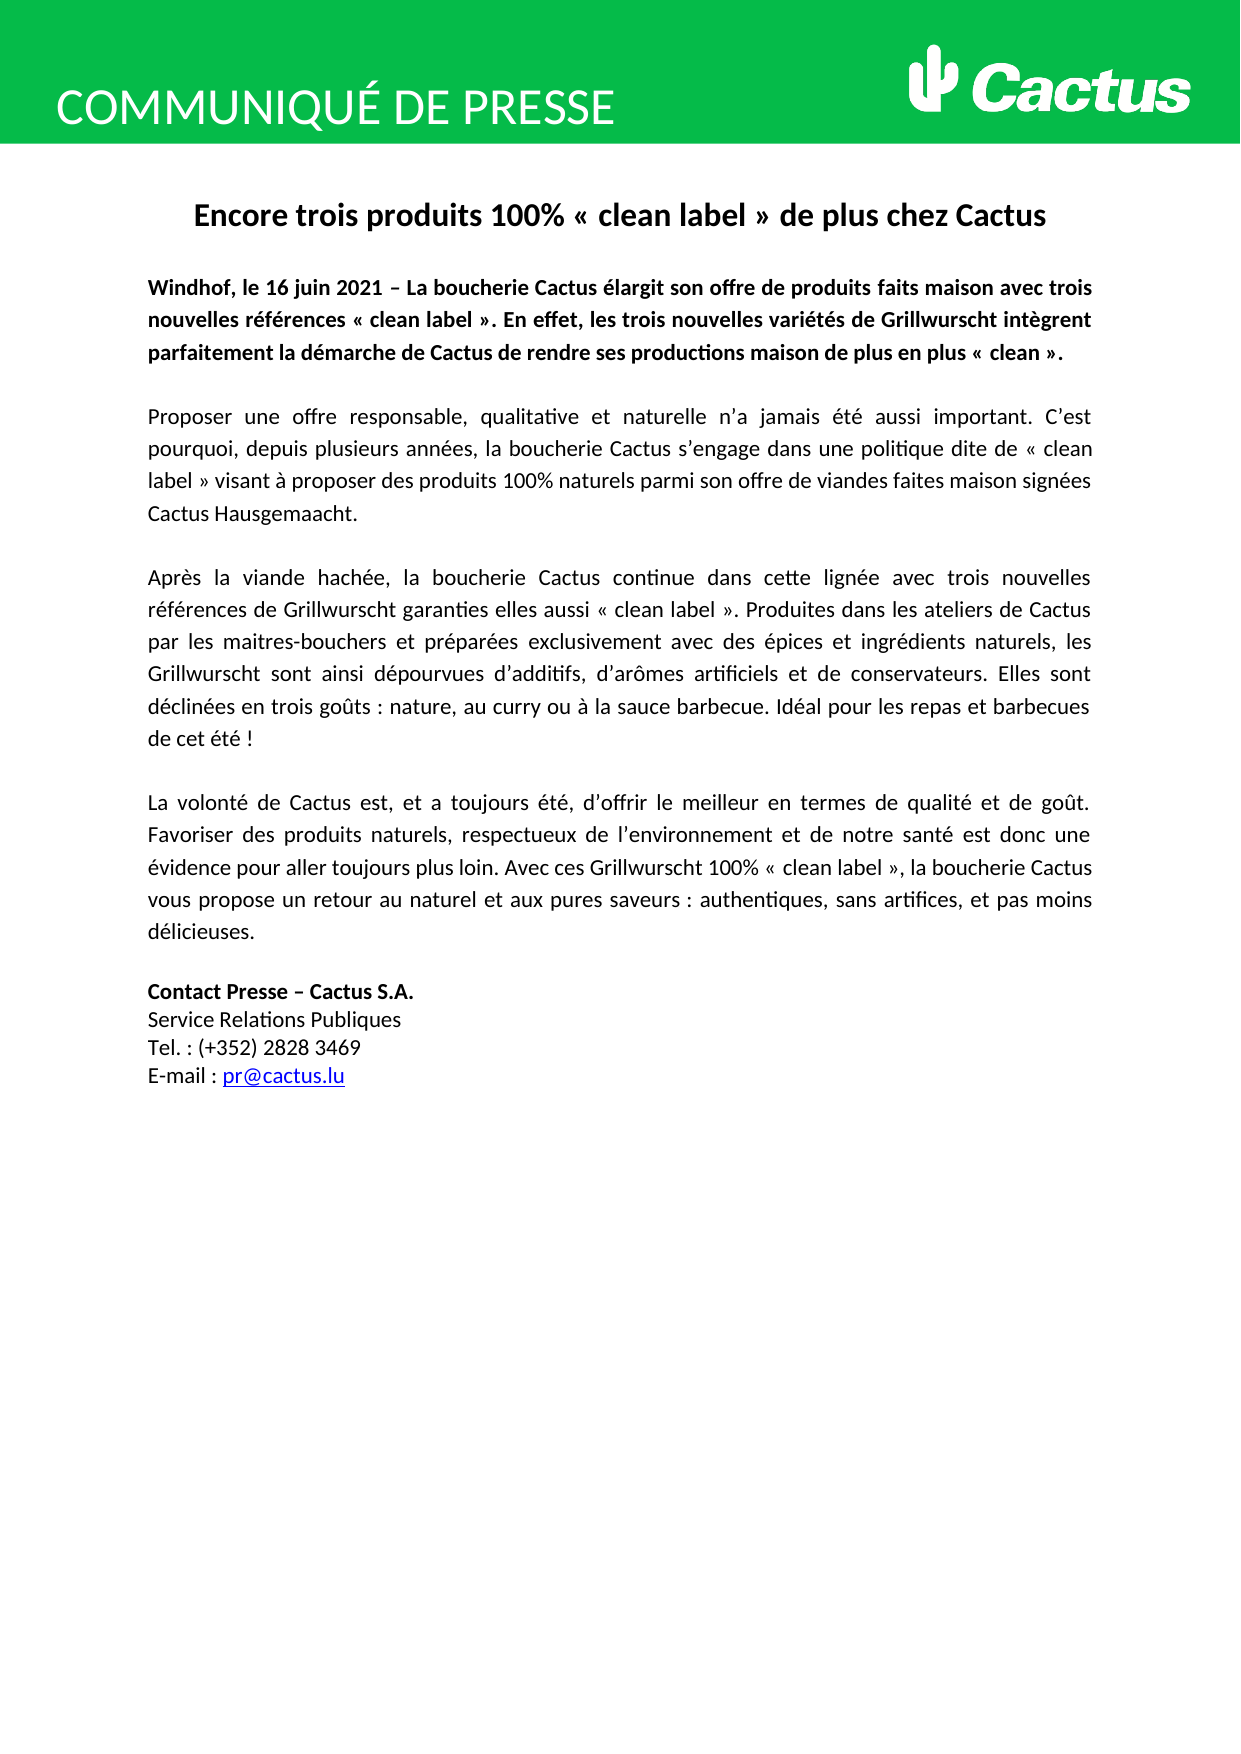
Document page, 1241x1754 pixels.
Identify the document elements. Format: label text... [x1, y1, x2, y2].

text Encore trois produits 100% « clean label » de plus chez Cactus [148, 194, 1093, 235]
text Service Relations Publiques [148, 1005, 1093, 1033]
text Windhof, le 16 juin 2021 – La boucherie Cactus élargit son offre de produits faits maison avec trois nouvelles références « clean label ». En effet, les trois nouvelles variétés de Grillwurscht intègrent parfaitement la démarche de Cactus de rendre ses productions maison de plus en plus « clean ». [148, 273, 1093, 366]
text E-mail : pr@cactus.lu [148, 1061, 1093, 1089]
text La volonté de Cactus est, et a toujours été, d’offrir le meilleur en termes de qualité et de goût. Favoriser des produits naturels, respectueux de l’environnement et de notre santé est donc une évidence pour aller toujours plus loin. Avec ces Grillwurscht 100% « clean label », la boucherie Cactus vous propose un retour au naturel et aux pures saveurs : authentiques, sans artifices, et pas moins délicieuses. [148, 788, 1093, 945]
text Après la viande hachée, la boucherie Cactus continue dans cette lignée avec trois nouvelles références de Grillwurscht garanties elles aussi « clean label ». Produites dans les ateliers de Cactus par les maitres-bouchers et préparées exclusivement avec des épices et ingrédients naturels, les Grillwurscht sont ainsi dépourvues d’additifs, d’arômes artificiels et de conservateurs. Elles sont déclinées en trois goûts : nature, au curry ou à la sauce barbecue. Idéal pour les repas et barbecues de cet été ! [148, 563, 1093, 752]
text Proposer une offre responsable, qualitative et naturelle n’a jamais été aussi important. C’est pourquoi, depuis plusieurs années, la boucherie Cactus s’engage dans une politique dite de « clean label » visant à proposer des produits 100% naturels parmi son offre de viandes faites maison signées Cactus Hausgemaacht. [148, 402, 1093, 527]
picture [904, 42, 1193, 115]
text Contact Presse – Cactus S.A. [148, 977, 1093, 1005]
text Tel. : (+352) 2828 3469 [148, 1033, 1093, 1061]
